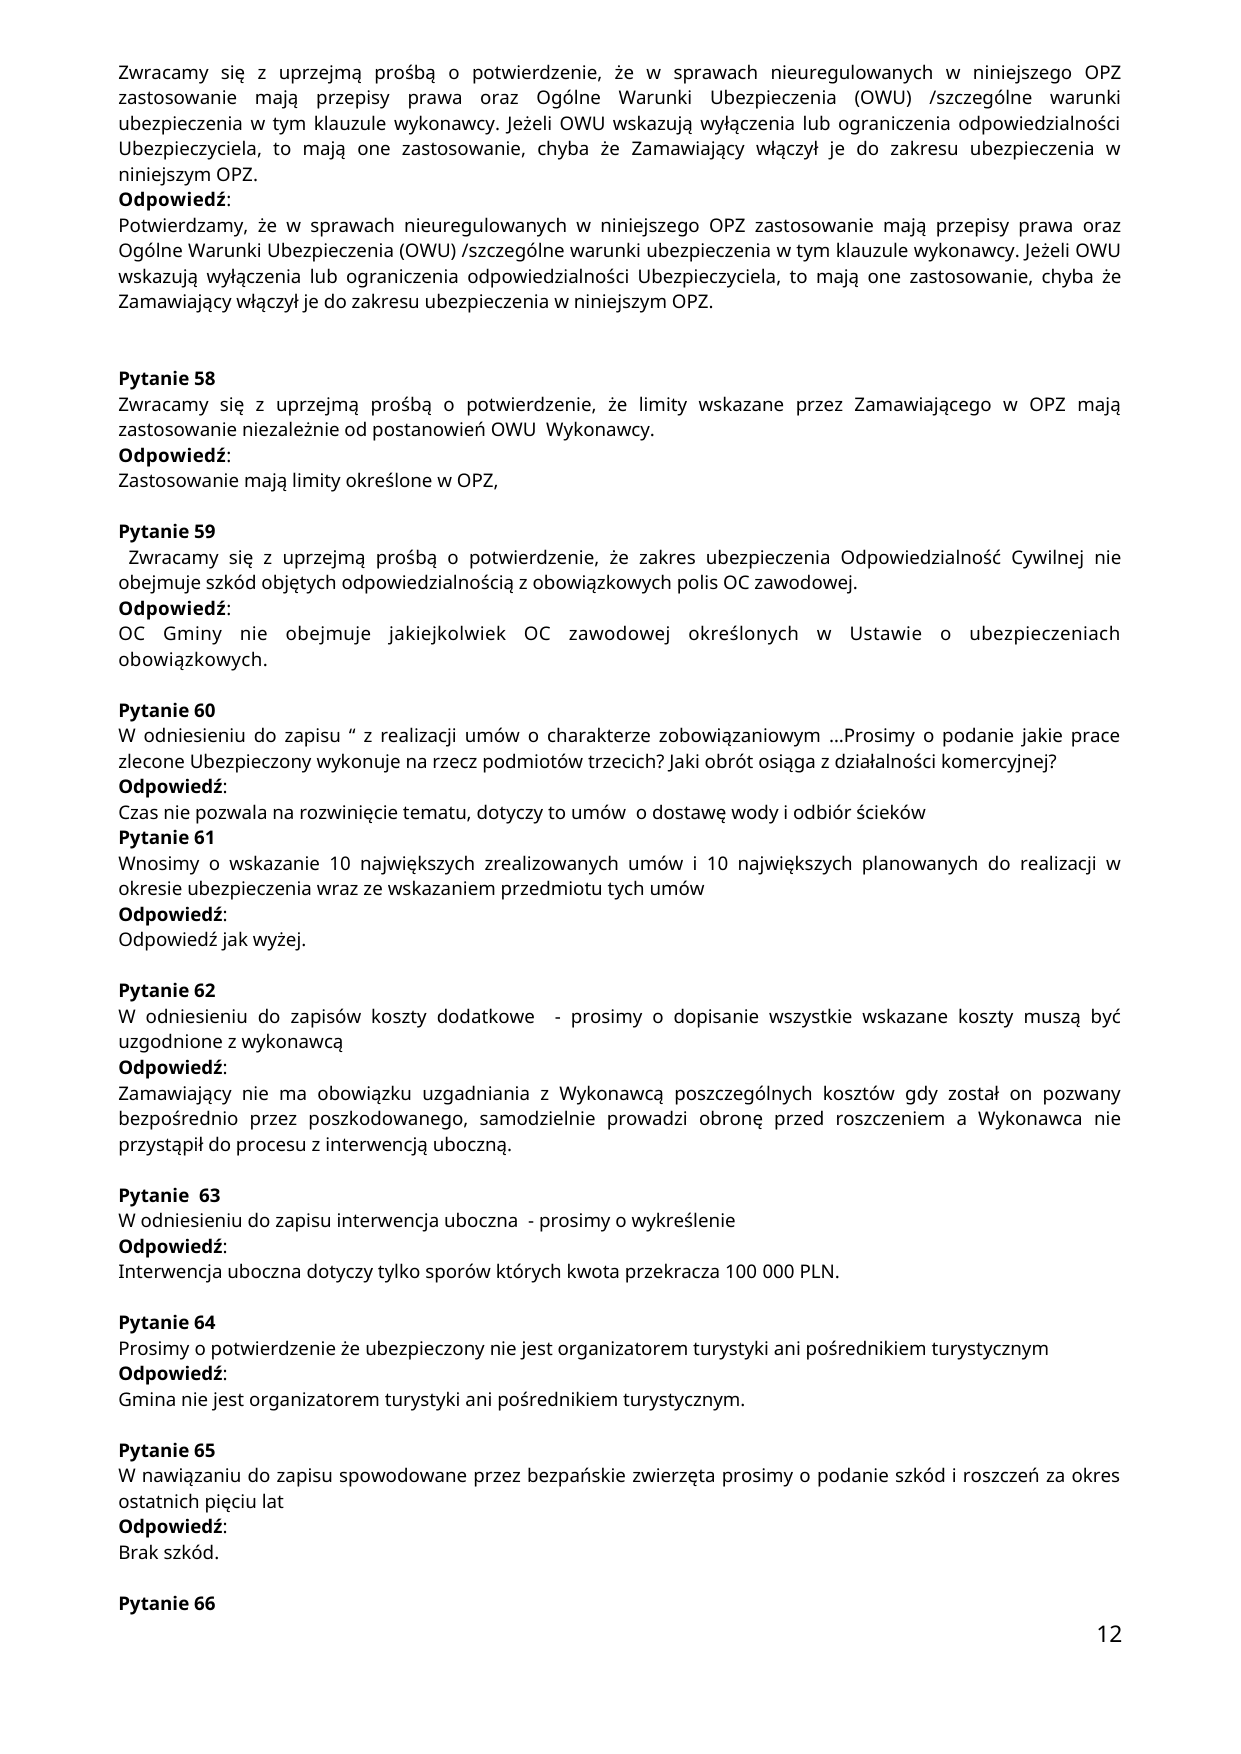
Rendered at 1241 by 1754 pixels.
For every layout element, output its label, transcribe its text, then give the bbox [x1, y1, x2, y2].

text Odpowiedź: [118, 442, 1122, 467]
text Pytanie 63 [118, 1182, 1122, 1207]
text Potwierdzamy, że w sprawach nieuregulowanych w niniejszego OPZ zastosowanie mają przepisy prawa oraz Ogólne Warunki Ubezpieczenia (OWU) /szczególne warunki ubezpieczenia w tym klauzule wykonawcy. Jeżeli OWU wskazują wyłączenia lub ograniczenia odpowiedzialności Ubezpieczyciela, to mają one zastosowanie, chyba że Zamawiający włączył je do zakresu ubezpieczenia w niniejszym OPZ. [118, 212, 1122, 314]
text Odpowiedź: [118, 595, 1122, 621]
text Odpowiedź: [118, 774, 1122, 799]
text W nawiązaniu do zapisu spowodowane przez bezpańskie zwierzęta prosimy o podanie szkód i roszczeń za okres ostatnich pięciu lat [118, 1463, 1122, 1514]
text Odpowiedź: [118, 1233, 1122, 1258]
text Pytanie 60 [118, 697, 1122, 723]
text Czas nie pozwala na rozwinięcie tematu, dotyczy to umów o dostawę wody i odbiór ścieków [118, 799, 1122, 825]
text Zwracamy się z uprzejmą prośbą o potwierdzenie, że zakres ubezpieczenia Odpowiedzialność Cywilnej nie obejmuje szkód objętych odpowiedzialnością z obowiązkowych polis OC zawodowej. [118, 544, 1122, 595]
text Zamawiający nie ma obowiązku uzgadniania z Wykonawcą poszczególnych kosztów gdy został on pozwany bezpośrednio przez poszkodowanego, samodzielnie prowadzi obronę przed roszczeniem a Wykonawca nie przystąpił do procesu z interwencją uboczną. [118, 1080, 1122, 1156]
text Pytanie 62 [118, 978, 1122, 1003]
text Pytanie 59 [118, 518, 1122, 544]
text Odpowiedź: [118, 901, 1122, 927]
text Odpowiedź: [118, 187, 1122, 212]
text W odniesieniu do zapisów koszty dodatkowe - prosimy o dopisanie wszystkie wskazane koszty muszą być uzgodnione z wykonawcą [118, 1003, 1122, 1054]
text Pytanie 65 [118, 1437, 1122, 1463]
text Odpowiedź: [118, 1361, 1122, 1386]
text Pytanie 66 [118, 1590, 1122, 1616]
text Pytanie 61 [118, 825, 1122, 850]
text Odpowiedź: [118, 1514, 1122, 1539]
text Gmina nie jest organizatorem turystyki ani pośrednikiem turystycznym. [118, 1386, 1122, 1412]
text Pytanie 58 [118, 365, 1122, 391]
text Prosimy o potwierdzenie że ubezpieczony nie jest organizatorem turystyki ani pośrednikiem turystycznym [118, 1335, 1122, 1361]
text Zwracamy się z uprzejmą prośbą o potwierdzenie, że w sprawach nieuregulowanych w niniejszego OPZ zastosowanie mają przepisy prawa oraz Ogólne Warunki Ubezpieczenia (OWU) /szczególne warunki ubezpieczenia w tym klauzule wykonawcy. Jeżeli OWU wskazują wyłączenia lub ograniczenia odpowiedzialności Ubezpieczyciela, to mają one zastosowanie, chyba że Zamawiający włączył je do zakresu ubezpieczenia w niniejszym OPZ. [118, 59, 1122, 187]
text Wnosimy o wskazanie 10 największych zrealizowanych umów i 10 największych planowanych do realizacji w okresie ubezpieczenia wraz ze wskazaniem przedmiotu tych umów [118, 850, 1122, 901]
text OC Gminy nie obejmuje jakiejkolwiek OC zawodowej określonych w Ustawie o ubezpieczeniach obowiązkowych. [118, 621, 1122, 672]
text Pytanie 64 [118, 1309, 1122, 1335]
text Brak szkód. [118, 1539, 1122, 1565]
text Odpowiedź: [118, 1054, 1122, 1080]
text Odpowiedź jak wyżej. [118, 927, 1122, 952]
text W odniesieniu do zapisu interwencja uboczna - prosimy o wykreślenie [118, 1207, 1122, 1233]
text Interwencja uboczna dotyczy tylko sporów których kwota przekracza 100 000 PLN. [118, 1258, 1122, 1284]
text W odniesieniu do zapisu “ z realizacji umów o charakterze zobowiązaniowym …Prosimy o podanie jakie prace zlecone Ubezpieczony wykonuje na rzecz podmiotów trzecich? Jaki obrót osiąga z działalności komercyjnej? [118, 723, 1122, 774]
text Zwracamy się z uprzejmą prośbą o potwierdzenie, że limity wskazane przez Zamawiającego w OPZ mają zastosowanie niezależnie od postanowień OWU Wykonawcy. [118, 391, 1122, 442]
text Zastosowanie mają limity określone w OPZ, [118, 467, 1122, 493]
